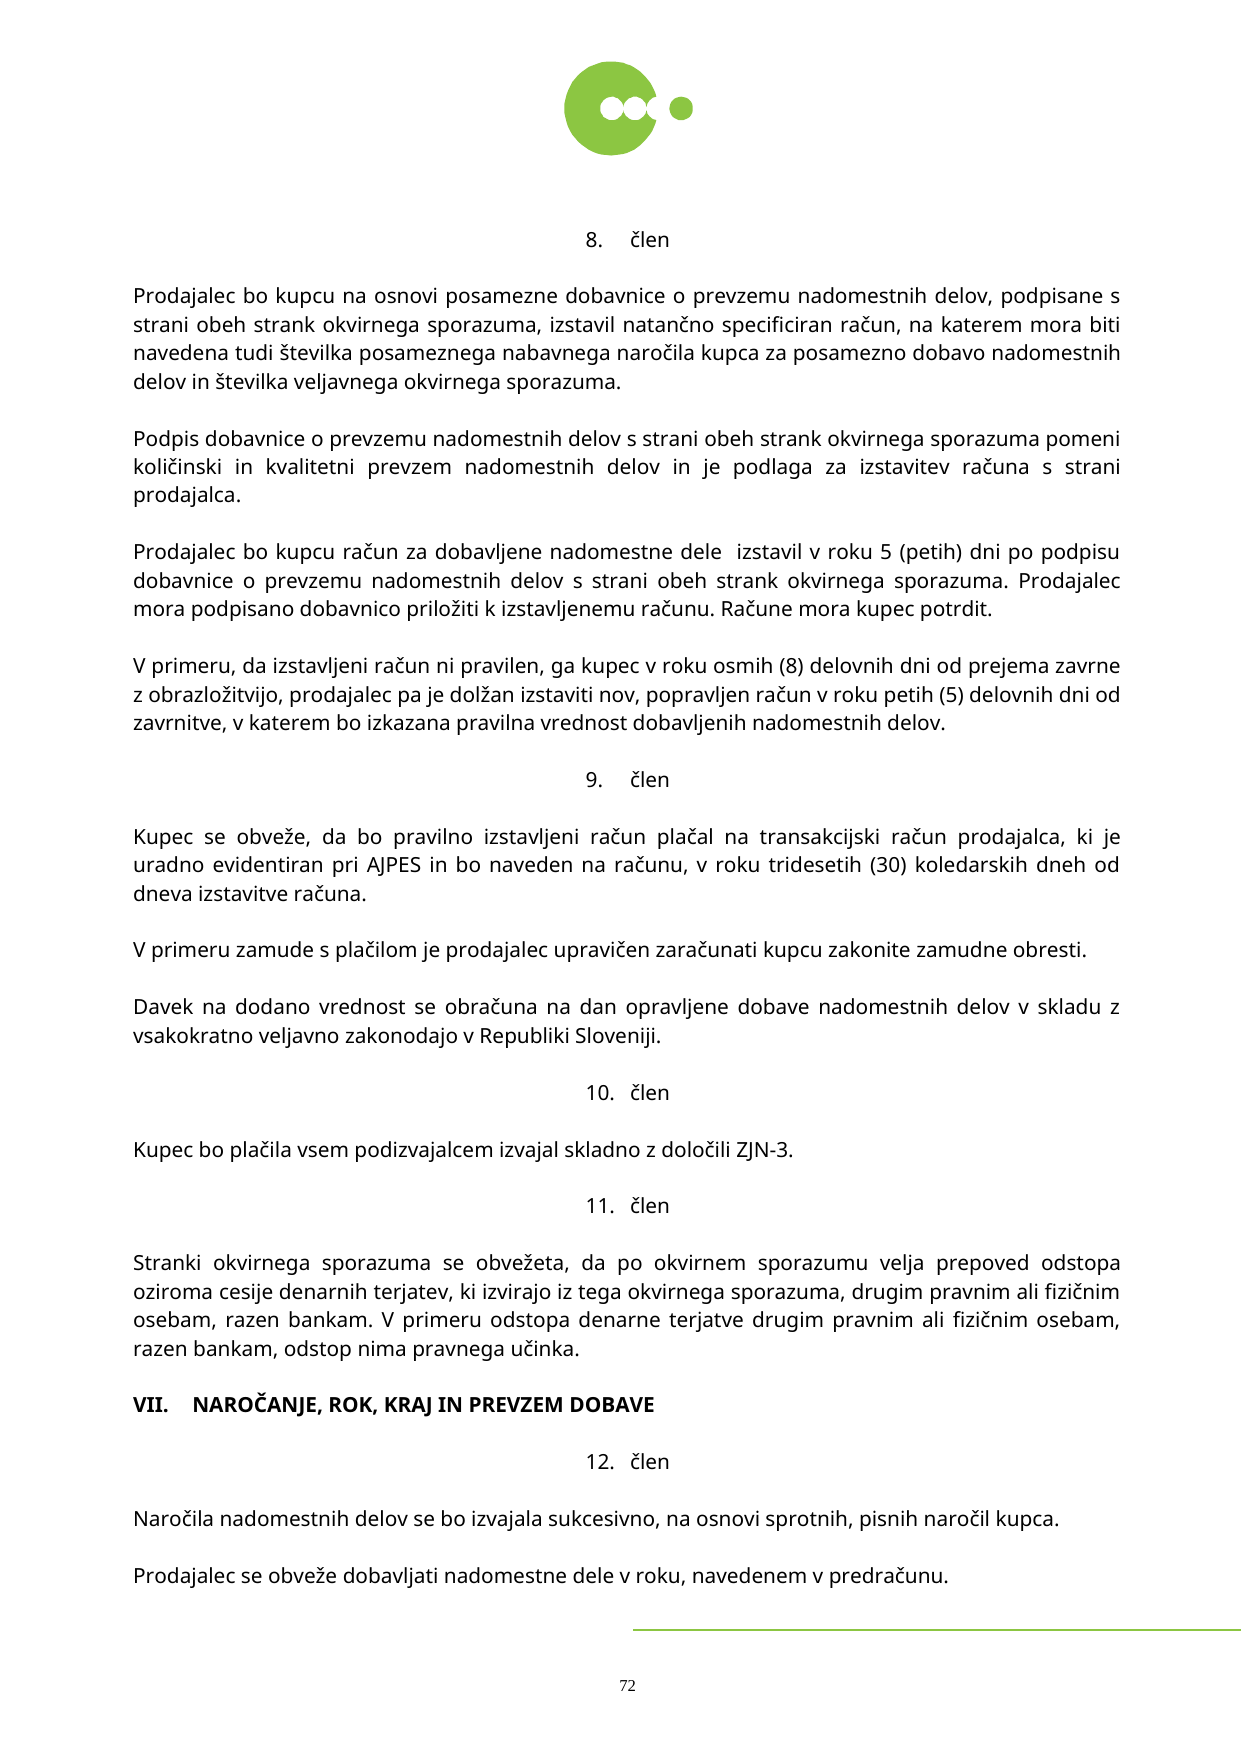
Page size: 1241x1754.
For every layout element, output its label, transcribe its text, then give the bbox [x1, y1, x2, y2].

text V primeru zamude s plačilom je prodajalec upravičen zaračunati kupcu zakonite zamudne obresti. [133, 936, 1122, 964]
text Prodajalec se obveže dobavljati nadomestne dele v roku, navedenem v predračunu. [133, 1561, 1122, 1590]
text Prodajalec bo kupcu na osnovi posamezne dobavnice o prevzemu nadomestnih delov, podpisane s strani obeh strank okvirnega sporazuma, izstavil natančno specificiran račun, na katerem mora biti navedena tudi številka posameznega nabavnega naročila kupca za posamezno dobavo nadomestnih delov in številka veljavnega okvirnega sporazuma. [133, 282, 1122, 395]
text Kupec bo plačila vsem podizvajalcem izvajal skladno z določili ZJN-3. [133, 1135, 1122, 1163]
text Davek na dodano vrednost se obračuna na dan opravljene dobave nadomestnih delov v skladu z vsakokratno veljavno zakonodajo v Republiki Sloveniji. [133, 992, 1122, 1049]
list člen [133, 225, 1122, 253]
text Naročila nadomestnih delov se bo izvajala sukcesivno, na osnovi sprotnih, pisnih naročil kupca. [133, 1504, 1122, 1533]
list člen [133, 1192, 1122, 1220]
text Stranki okvirnega sporazuma se obvežeta, da po okvirnem sporazumu velja prepoved odstopa oziroma cesije denarnih terjatev, ki izvirajo iz tega okvirnega sporazuma, drugim pravnim ali fizičnim osebam, razen bankam. V primeru odstopa denarne terjatve drugim pravnim ali fizičnim osebam, razen bankam, odstop nima pravnega učinka. [133, 1248, 1122, 1362]
list člen [133, 765, 1122, 793]
list člen [133, 1078, 1122, 1106]
text Podpis dobavnice o prevzemu nadomestnih delov s strani obeh strank okvirnega sporazuma pomeni količinski in kvalitetni prevzem nadomestnih delov in je podlaga za izstavitev računa s strani prodajalca. [133, 424, 1122, 509]
text Kupec se obveže, da bo pravilno izstavljeni račun plačal na transakcijski račun prodajalca, ki je uradno evidentiran pri AJPES in bo naveden na računu, v roku tridesetih (30) koledarskih dneh od dneva izstavitve računa. [133, 822, 1122, 907]
text Prodajalec bo kupcu račun za dobavljene nadomestne dele izstavil v roku 5 (petih) dni po podpisu dobavnice o prevzemu nadomestnih delov s strani obeh strank okvirnega sporazuma. Prodajalec mora podpisano dobavnico priložiti k izstavljenemu računu. Račune mora kupec potrdit. [133, 537, 1122, 623]
text V primeru, da izstavljeni račun ni pravilen, ga kupec v roku osmih (8) delovnih dni od prejema zavrne z obrazložitvijo, prodajalec pa je dolžan izstaviti nov, popravljen račun v roku petih (5) delovnih dni od zavrnitve, v katerem bo izkazana pravilna vrednost dobavljenih nadomestnih delov. [133, 651, 1122, 737]
list NAROČANJE, ROK, KRAJ IN PREVZEM DOBAVE [133, 1391, 1122, 1419]
list člen [133, 1447, 1122, 1476]
